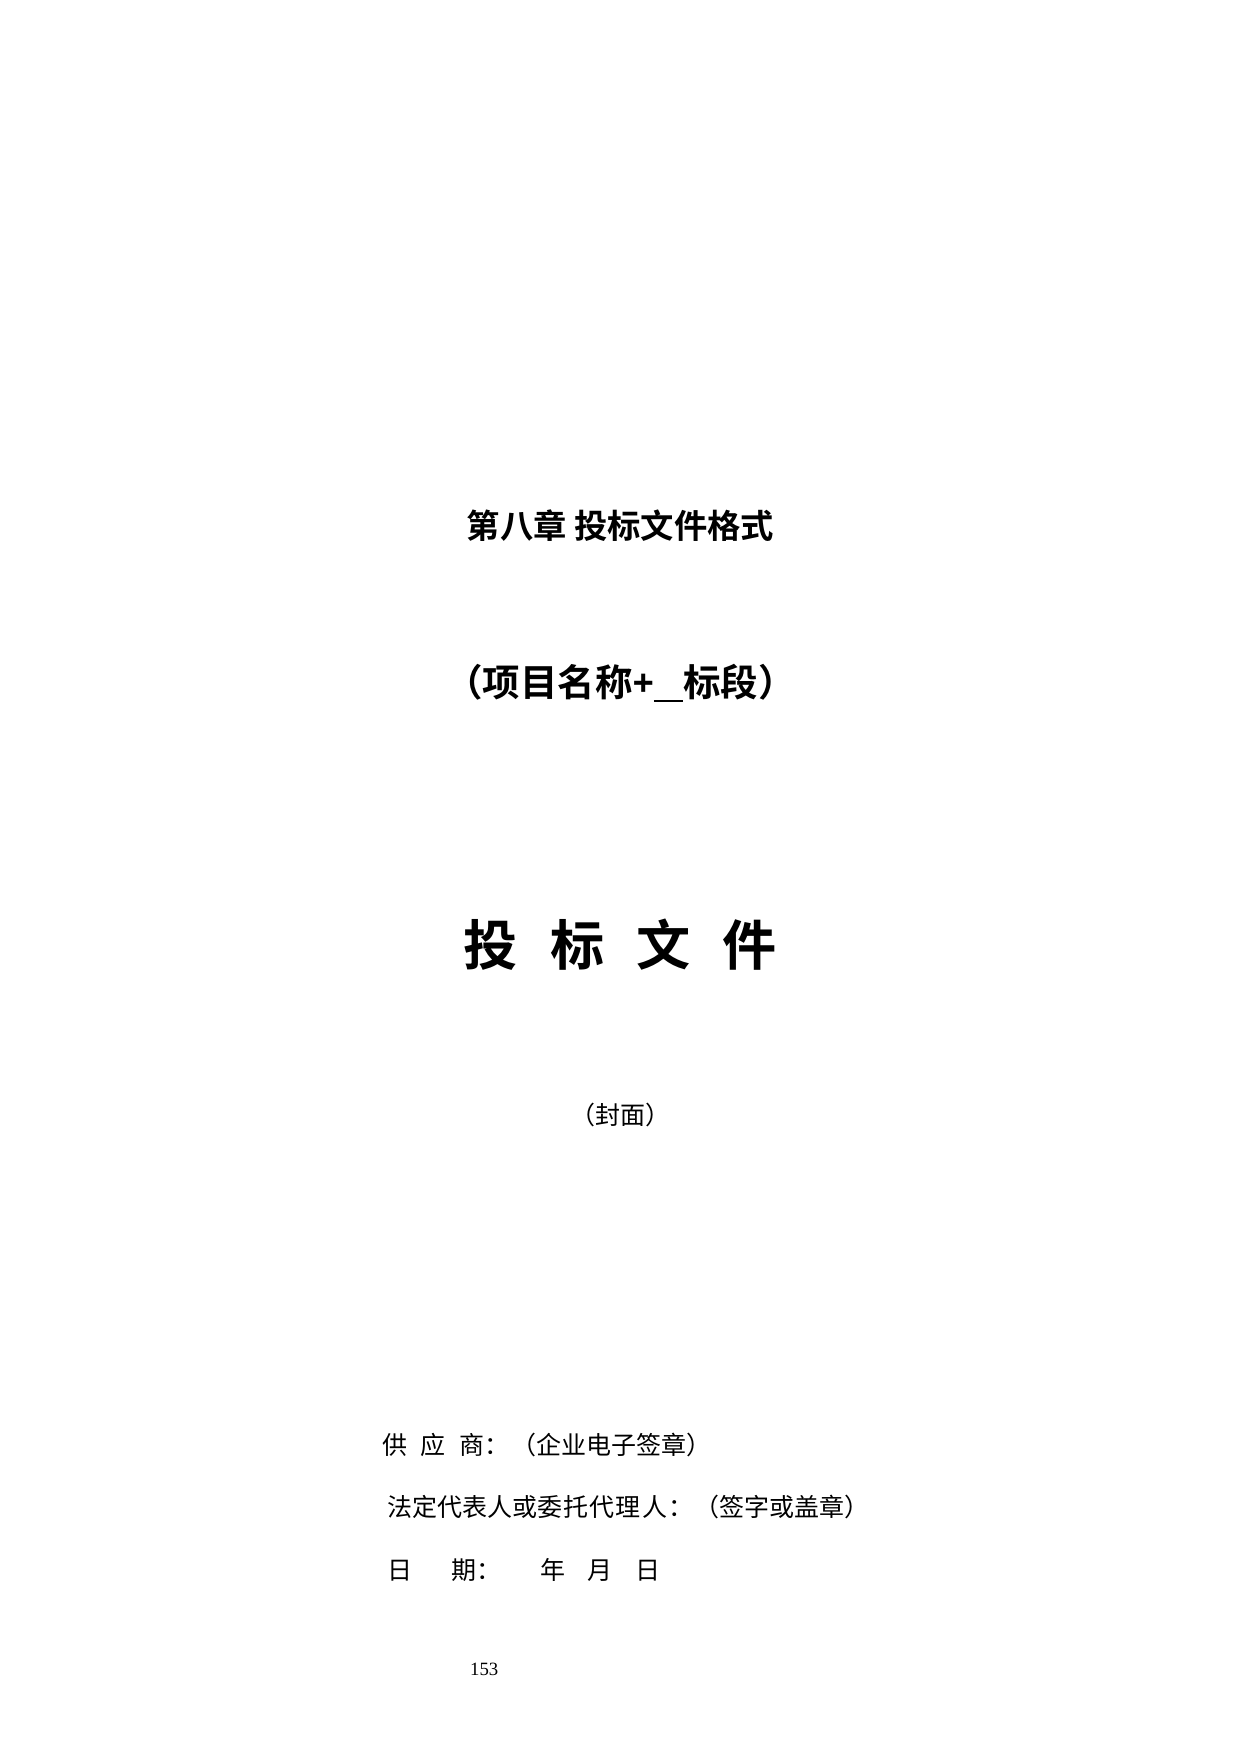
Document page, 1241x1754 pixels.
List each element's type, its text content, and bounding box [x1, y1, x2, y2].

text （封面） [152, 1095, 1088, 1132]
subtitle 第八章 投标文件格式 [152, 500, 1088, 548]
text 投 标 文 件 [152, 902, 1088, 981]
text （项目名称+ 标段） [152, 653, 1088, 707]
text 法定代表人或委托代理人：（签字或盖章） [262, 1467, 1088, 1529]
text 供 应 商：（企业电子签章） [262, 1404, 1088, 1467]
text 日 期： 年 月 日 [262, 1529, 1088, 1592]
